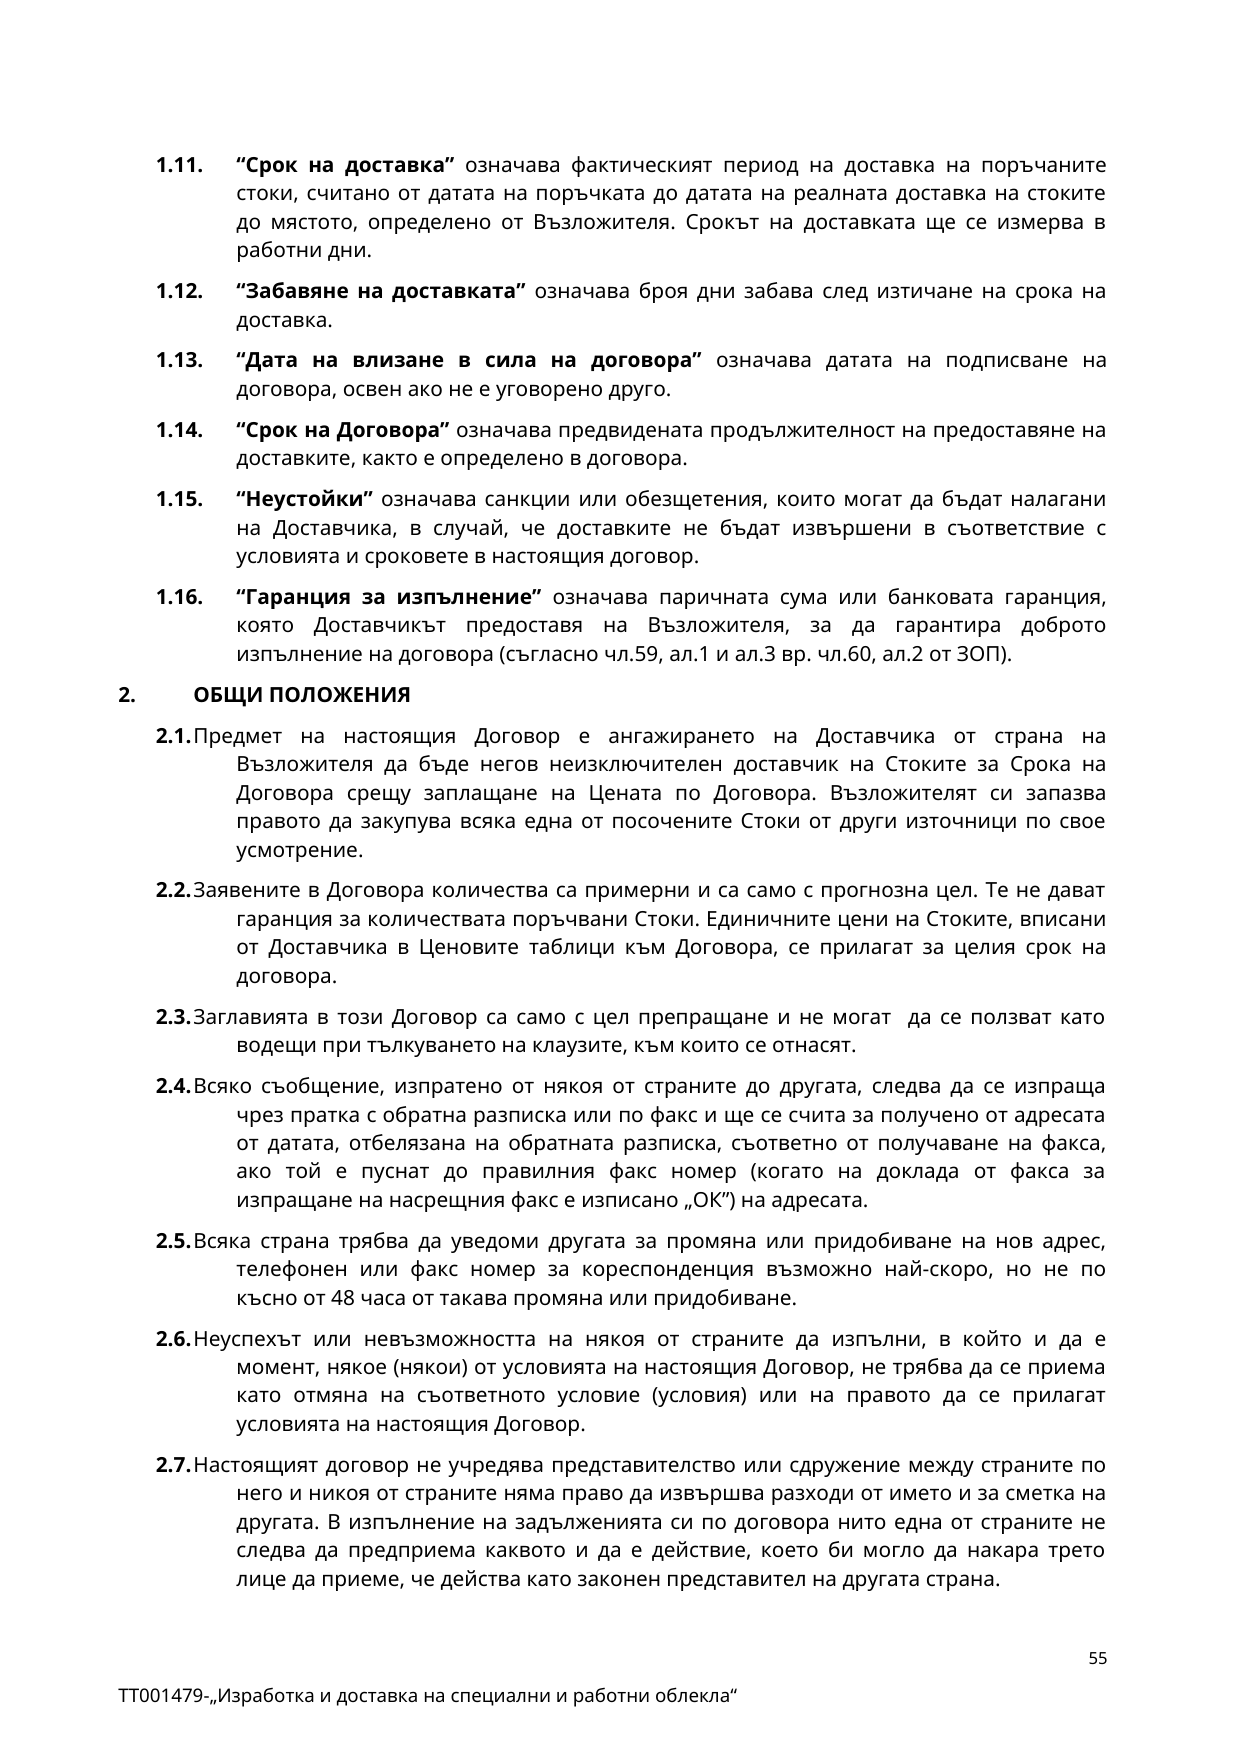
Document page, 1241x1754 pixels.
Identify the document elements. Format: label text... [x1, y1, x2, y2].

list “Дата на влизане в сила на договора” означава датата на подписване на договора, освен ако не е уговорено друго. [156, 346, 1107, 402]
list “Срок на доставка” означава фактическият период на доставка на поръчаните стоки, считано от датата на поръчката до датата на реалната доставка на стоките до мястото, определено от Възложителя. Срокът на доставката ще се измерва в работни дни. [156, 150, 1107, 264]
list ОБЩИ ПОЛОЖЕНИЯ [118, 680, 1107, 708]
list Всяко съобщение, изпратено от някоя от страните до другата, следва да се изпраща чрез пратка с обратна разписка или по факс и ще се счита за получено от адресата от датата, отбелязана на обратната разписка, съответно от получаване на факса, ако той е пуснат до правилния факс номер (когато на доклада от факса за изпращане на насрещния факс е изписано „ОК”) на адресата. [156, 1071, 1107, 1213]
list “Гаранция за изпълнение” означава паричната сума или банковата гаранция, която Доставчикът предоставя на Възложителя, за да гарантира доброто изпълнение на договора (съгласно чл.59, ал.1 и ал.3 вр. чл.60, ал.2 от ЗОП). [156, 582, 1107, 667]
list “Неустойки” означава санкции или обезщетения, които могат да бъдат налагани на Доставчика, в случай, че доставките не бъдат извършени в съответствие с условията и сроковете в настоящия договор. [156, 484, 1107, 570]
list Заглавията в този Договор са само с цел препращане и не могат да се ползват като водещи при тълкуването на клаузите, към които се отнасят. [156, 1002, 1107, 1059]
list Настоящият договор не учредява представителство или сдружение между страните по него и никоя от страните няма право да извършва разходи от името и за сметка на другата. В изпълнение на задълженията си по договора нито една от страните не следва да предприема каквото и да е действие, което би могло да накара трето лице да приеме, че действа като законен представител на другата страна. [156, 1450, 1107, 1592]
list Всяка страна трябва да уведоми другата за промяна или придобиване на нов адрес, телефонен или факс номер за кореспонденция възможно най-скоро, но не по късно от 48 часа от такава промяна или придобиване. [156, 1226, 1107, 1311]
list “Срок на Договора” означава предвидената продължителност на предоставяне на доставките, както е определено в договора. [156, 415, 1107, 472]
list Неуспехът или невъзможността на някоя от страните да изпълни, в който и да е момент, някое (някои) от условията на настоящия Договор, не трябва да се приема като отмяна на съответното условие (условия) или на правото да се прилагат условията на настоящия Договор. [156, 1324, 1107, 1437]
list Заявените в Договора количества са примерни и са само с прогнозна цел. Те не дават гаранция за количествата поръчвани Стоки. Единичните цени на Стоките, вписани от Доставчика в Ценовите таблици към Договора, се прилагат за целия срок на договора. [156, 876, 1107, 989]
list Предмет на настоящия Договор е ангажирането на Доставчика от страна на Възложителя да бъде негов неизключителен доставчик на Стоките за Срока на Договора срещу заплащане на Цената по Договора. Възложителят си запазва правото да закупува всяка една от посочените Стоки от други източници по свое усмотрение. [156, 721, 1107, 863]
list “Забавяне на доставката” означава броя дни забава след изтичане на срока на доставка. [156, 276, 1107, 333]
